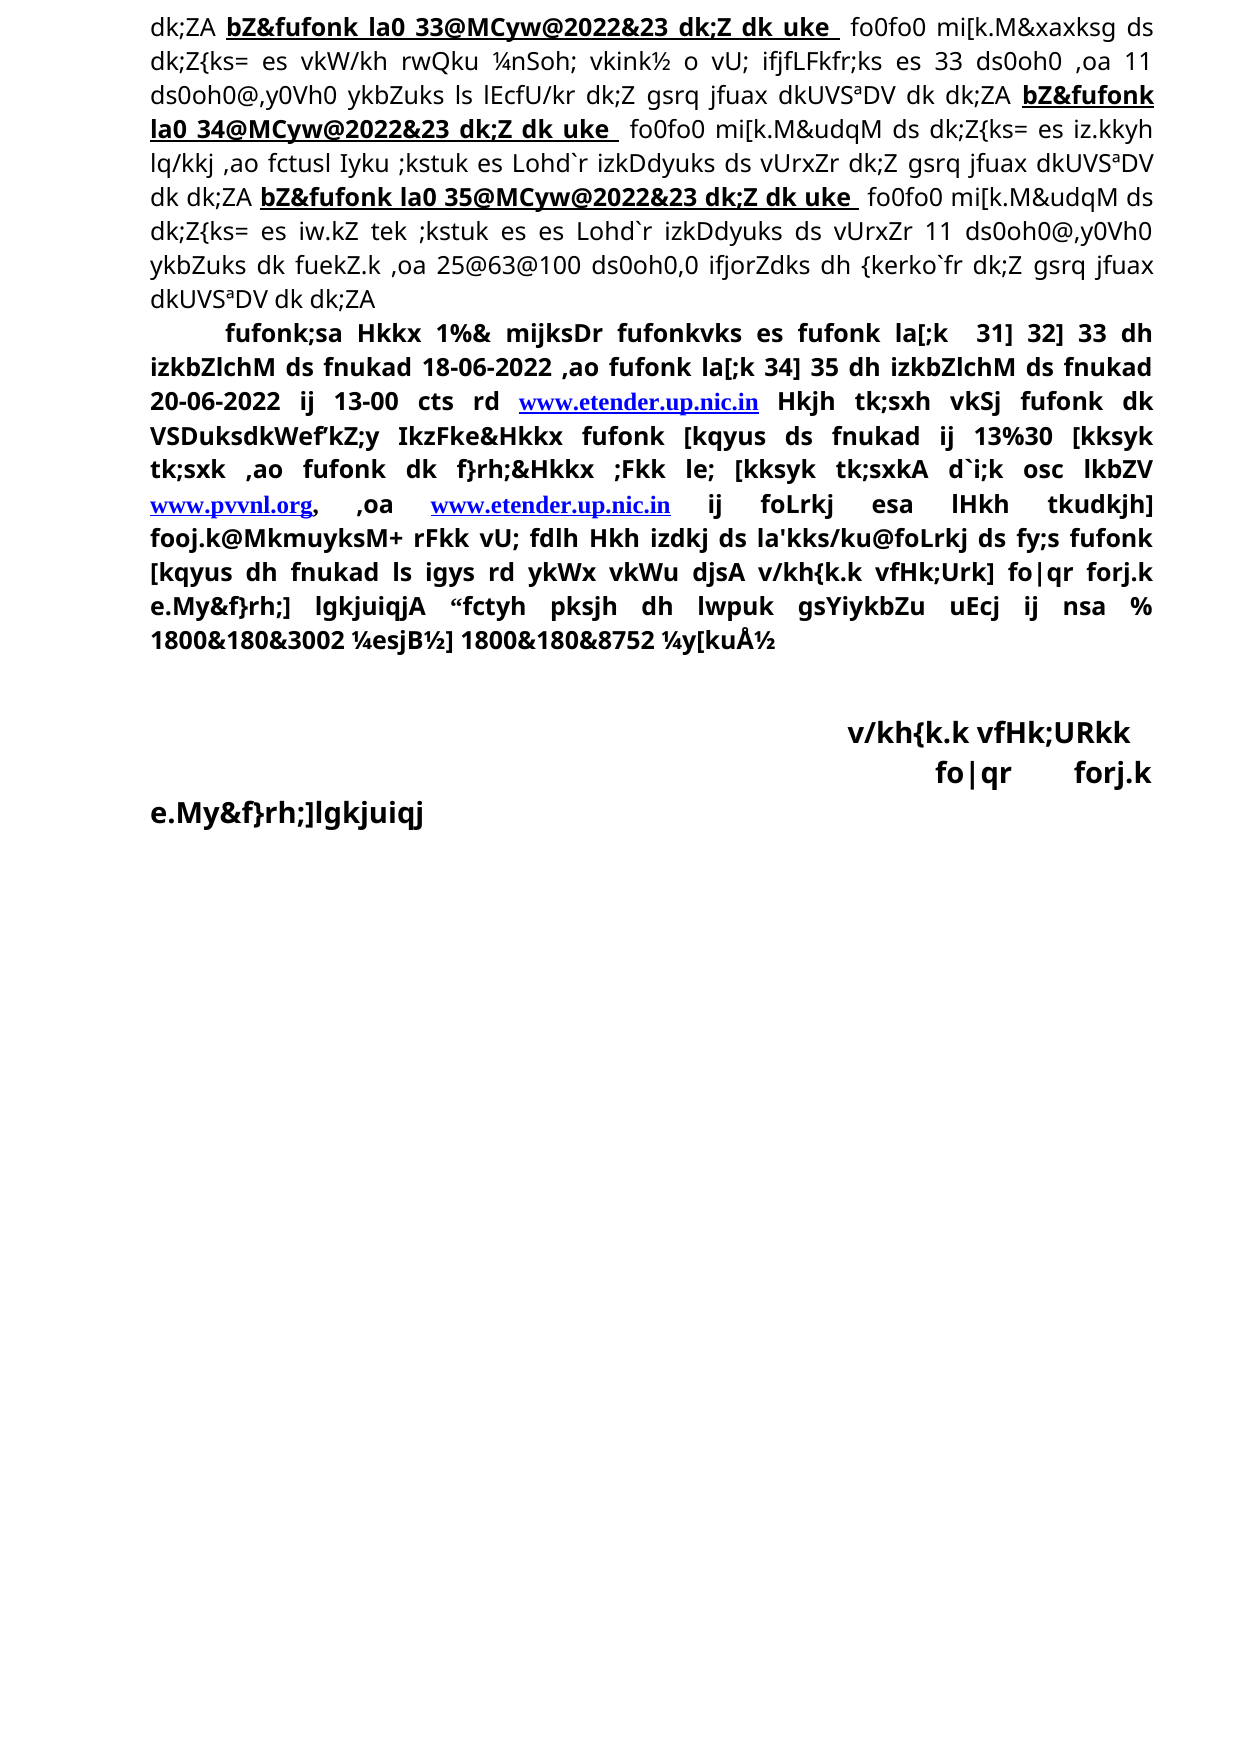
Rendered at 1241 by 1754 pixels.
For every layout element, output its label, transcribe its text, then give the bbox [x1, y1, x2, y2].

text fo|qr forj.k e.My&f}rh;]lgkjuiqj [150, 752, 1152, 832]
text v/kh{k.k vfHk;URkk [150, 713, 1152, 752]
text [150, 9, 1154, 316]
text fufonk;sa Hkkx 1%& mijksDr fufonkvks es fufonk la[;k 31] 32] 33 dh izkbZlchM ds fnukad 18-06-2022 ,ao fufonk la[;k 34] 35 dh izkbZlchM ds fnukad 20-06-2022 ij 13-00 cts rd www.etender.up.nic.in Hkjh tk;sxh vkSj fufonk dk VSDuksdkWef’kZ;y IkzFke&Hkkx fufonk [kqyus ds fnukad ij 13%30 [kksyk tk;sxk ,ao fufonk dk f}rh;&Hkkx ;Fkk le; [kksyk tk;sxkA d`i;k osc lkbZV www.pvvnl.org, ,oa www.etender.up.nic.in ij foLrkj esa lHkh tkudkjh] fooj.k@MkmuyksM+ rFkk vU; fdlh Hkh izdkj ds la'kks/ku@foLrkj ds fy;s fufonk [kqyus dh fnukad ls igys rd ykWx vkWu djsA v/kh{k.k vfHk;Urk] fo|qr forj.k e.My&f}rh;] lgkjuiqjA “fctyh pksjh dh lwpuk gsYiykbZu uEcj ij nsa % 1800&180&3002 ¼esjB½] 1800&180&8752 ¼y[kuÅ½ [150, 316, 1154, 657]
